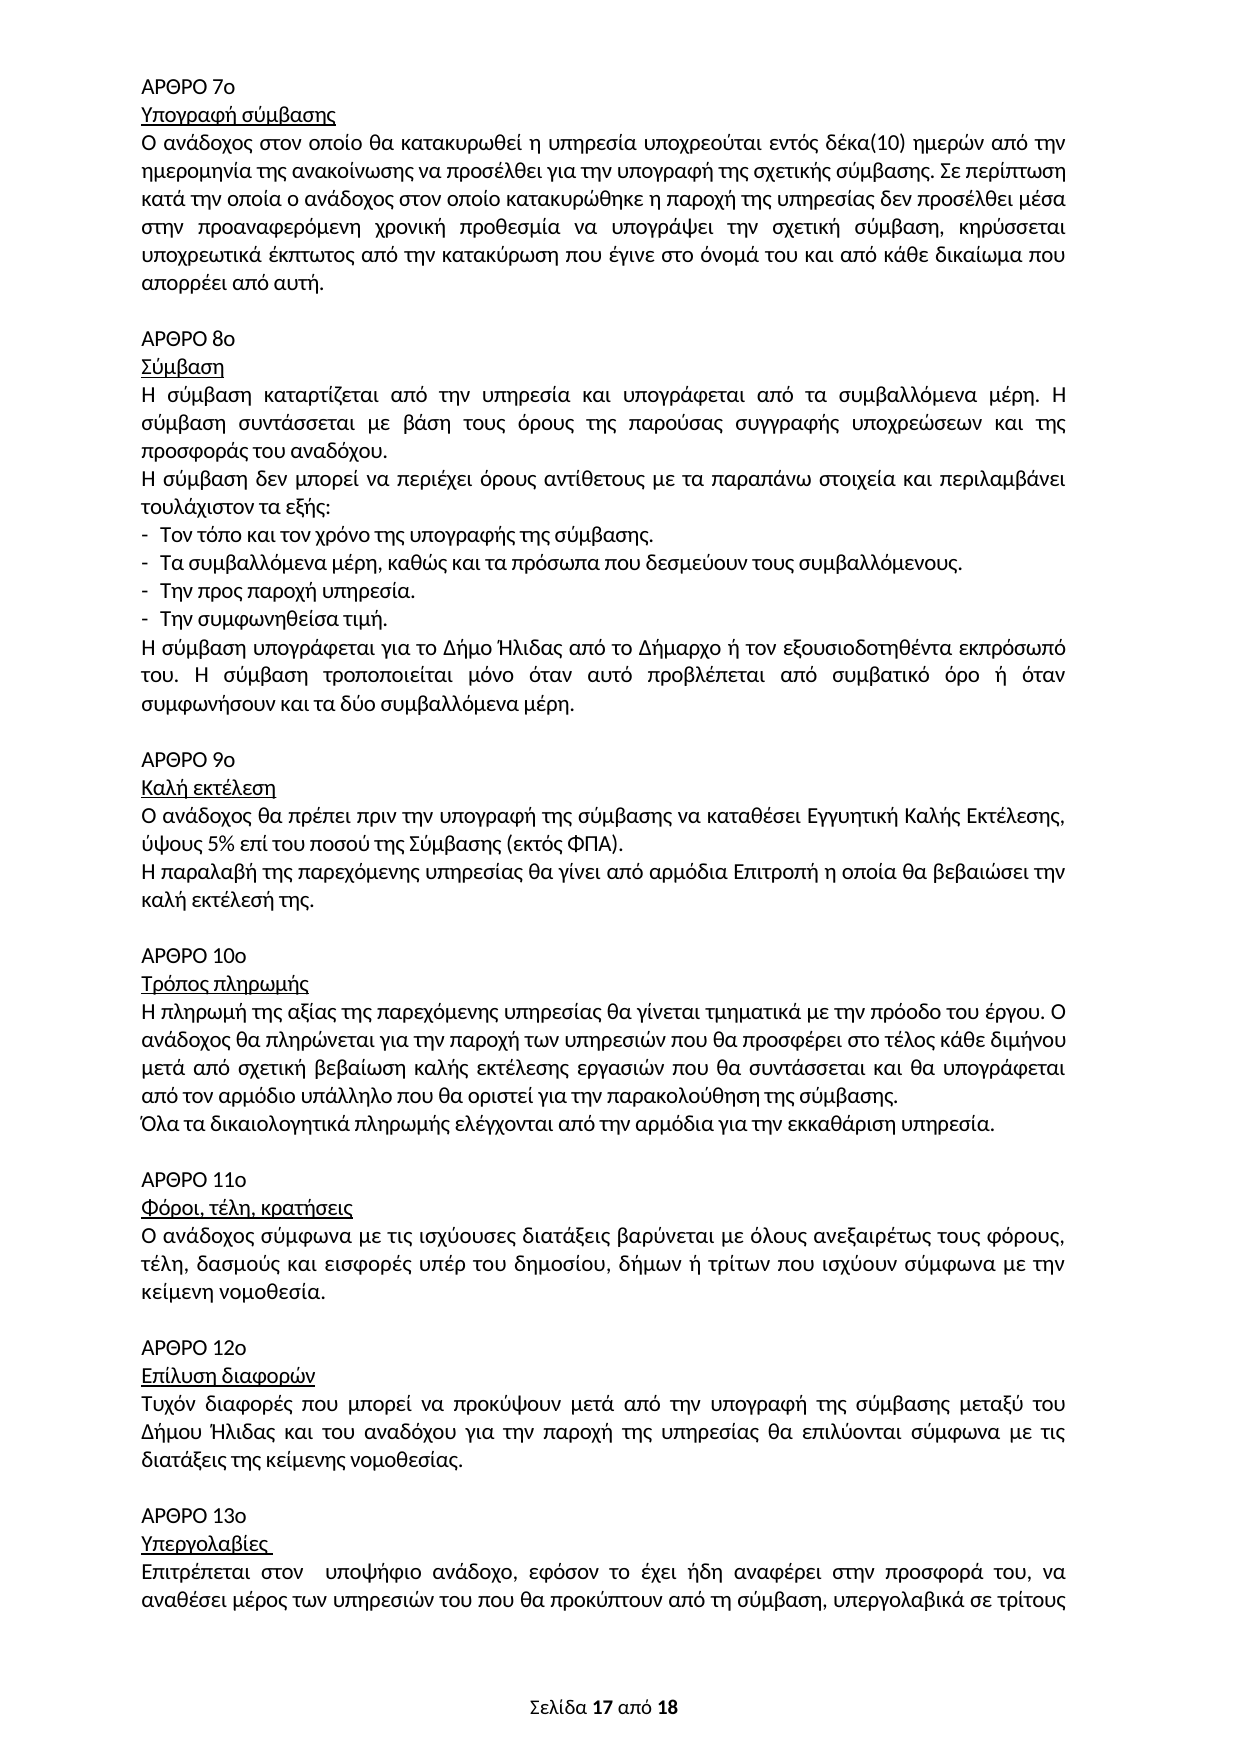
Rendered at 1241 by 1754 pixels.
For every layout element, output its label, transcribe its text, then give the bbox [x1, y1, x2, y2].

text Καλή εκτέλεση [141, 773, 1067, 801]
text Ο ανάδοχος στον οποίο θα κατακυρωθεί η υπηρεσία υποχρεούται εντός δέκα(10) ημερών από την ημερομηνία της ανακοίνωσης να προσέλθει για την υπογραφή της σχετικής σύμβασης. Σε περίπτωση κατά την οποία ο ανάδοχος στον οποίο κατακυρώθηκε η παροχή της υπηρεσίας δεν προσέλθει μέσα στην προαναφερόμενη χρονική προθεσμία να υπογράψει την σχετική σύμβαση, κηρύσσεται υποχρεωτικά έκπτωτος από την κατακύρωση που έγινε στο όνομά του και από κάθε δικαίωμα που απορρέει από αυτή. [141, 128, 1067, 296]
text - Τα συμβαλλόμενα μέρη, καθώς και τα πρόσωπα που δεσμεύουν τους συμβαλλόμενους. [141, 548, 1067, 577]
text Τυχόν διαφορές που μπορεί να προκύψουν μετά από την υπογραφή της σύμβασης μεταξύ του Δήμου Ήλιδας και του αναδόχου για την παροχή της υπηρεσίας θα επιλύονται σύμφωνα με τις διατάξεις της κείμενης νομοθεσίας. [141, 1389, 1067, 1473]
text Η παραλαβή της παρεχόμενης υπηρεσίας θα γίνει από αρμόδια Επιτροπή η οποία θα βεβαιώσει την καλή εκτέλεσή της. [141, 857, 1067, 913]
text ΑΡΘΡΟ 11ο [141, 1165, 1067, 1193]
text Σύμβαση [141, 352, 1067, 380]
text Όλα τα δικαιολογητικά πληρωμής ελέγχονται από την αρμόδια για την εκκαθάριση υπηρεσία. [141, 1109, 1067, 1137]
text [141, 1557, 1067, 1613]
text ΑΡΘΡΟ 8ο [141, 324, 1067, 352]
text Ο ανάδοχος θα πρέπει πριν την υπογραφή της σύμβασης να καταθέσει Εγγυητική Καλής Εκτέλεσης, ύψους 5% επί του ποσού της Σύμβασης (εκτός ΦΠΑ). [141, 801, 1067, 857]
text - Την συμφωνηθείσα τιμή. [141, 604, 1067, 633]
text Επίλυση διαφορών [141, 1361, 1067, 1389]
text Φόροι, τέλη, κρατήσεις [141, 1193, 1067, 1221]
text Η πληρωμή της αξίας της παρεχόμενης υπηρεσίας θα γίνεται τμηματικά με την πρόοδο του έργου. Ο ανάδοχος θα πληρώνεται για την παροχή των υπηρεσιών που θα προσφέρει στο τέλος κάθε διμήνου μετά από σχετική βεβαίωση καλής εκτέλεσης εργασιών που θα συντάσσεται και θα υπογράφεται από τον αρμόδιο υπάλληλο που θα οριστεί για την παρακολούθηση της σύμβασης. [141, 997, 1067, 1109]
text Ο ανάδοχος σύμφωνα με τις ισχύουσες διατάξεις βαρύνεται με όλους ανεξαιρέτως τους φόρους, τέλη, δασμούς και εισφορές υπέρ του δημοσίου, δήμων ή τρίτων που ισχύουν σύμφωνα με την κείμενη νομοθεσία. [141, 1221, 1067, 1305]
text - Την προς παροχή υπηρεσία. [141, 577, 1067, 604]
text ΑΡΘΡΟ 7ο [141, 72, 1067, 100]
text ΑΡΘΡΟ 10ο [141, 941, 1067, 969]
text Υπογραφή σύμβασης [141, 100, 1067, 128]
text ΑΡΘΡΟ 13ο [141, 1501, 1067, 1529]
text Η σύμβαση δεν μπορεί να περιέχει όρους αντίθετους με τα παραπάνω στοιχεία και περιλαμβάνει τουλάχιστον τα εξής: [141, 464, 1067, 521]
text Τρόπος πληρωμής [141, 969, 1067, 997]
text ΑΡΘΡΟ 9ο [141, 745, 1067, 773]
text - Τον τόπο και τον χρόνο της υπογραφής της σύμβασης. [141, 521, 1067, 548]
text Υπεργολαβίες [141, 1529, 1067, 1557]
text Η σύμβαση υπογράφεται για το Δήμο Ήλιδας από το Δήμαρχο ή τον εξουσιοδοτηθέντα εκπρόσωπό του. Η σύμβαση τροποποιείται μόνο όταν αυτό προβλέπεται από συμβατικό όρο ή όταν συμφωνήσουν και τα δύο συμβαλλόμενα μέρη. [141, 633, 1067, 717]
text Η σύμβαση καταρτίζεται από την υπηρεσία και υπογράφεται από τα συμβαλλόμενα μέρη. Η σύμβαση συντάσσεται με βάση τους όρους της παρούσας συγγραφής υποχρεώσεων και της προσφοράς του αναδόχου. [141, 380, 1067, 464]
text ΑΡΘΡΟ 12ο [141, 1333, 1067, 1361]
